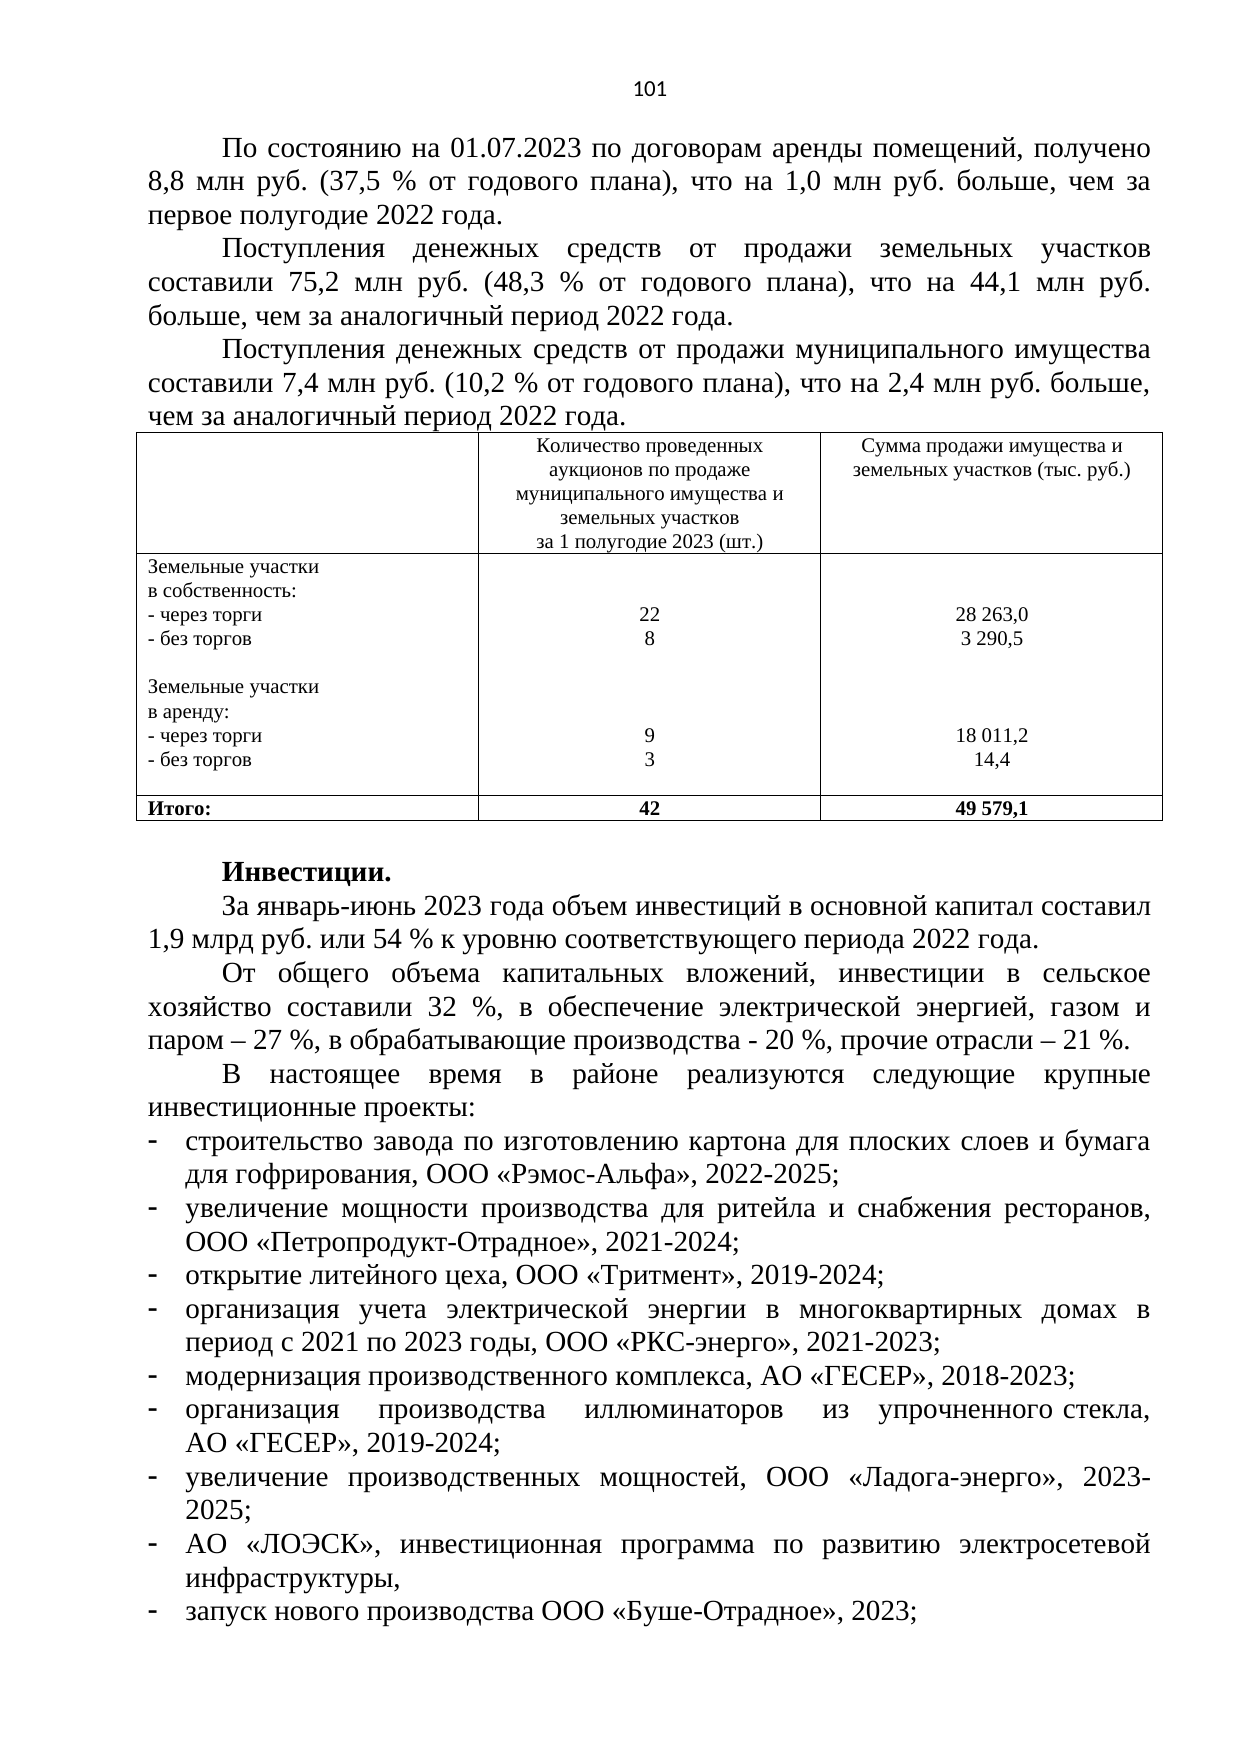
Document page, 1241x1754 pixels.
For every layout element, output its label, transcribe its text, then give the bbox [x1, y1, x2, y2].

list увеличение производственных мощностей, ООО «Ладога-энерго», 2023-2025; [148, 1459, 1152, 1526]
text От общего объема капитальных вложений, инвестиции в сельское хозяйство составили 32 %, в обеспечение электрической энергией, газом и паром – 27 %, в обрабатывающие производства - 20 %, прочие отрасли – 21 %. [148, 955, 1152, 1056]
list модернизация производственного комплекса, АО «ГЕСЕР», 2018-2023; [148, 1358, 1152, 1392]
table_header Количество проведенных аукционов по продаже муниципального имущества и земельных участков за 1 полугодие 2023 (шт.) [479, 433, 820, 553]
table_cell 42 [479, 796, 820, 820]
list увеличение мощности производства для ритейла и снабжения ресторанов, ООО «Петропродукт-Отрадное», 2021-2024; [148, 1190, 1152, 1257]
table_cell 22 8 9 3 [479, 554, 820, 795]
list строительство завода по изготовлению картона для плоских слоев и бумага для гофрирования, ООО «Рэмос-Альфа», 2022-2025; [148, 1123, 1152, 1190]
table_cell 28 263,0 3 290,5 18 011,2 14,4 [821, 554, 1162, 795]
text Поступления денежных средств от продажи земельных участков составили 75,2 млн руб. (48,3 % от годового плана), что на 44,1 млн руб. больше, чем за аналогичный период 2022 года. [148, 231, 1152, 331]
table_header Сумма продажи имущества и земельных участков (тыс. руб.) [821, 433, 1162, 553]
list АО «ЛОЭСК», инвестиционная программа по развитию электросетевой инфраструктуры, [148, 1526, 1152, 1593]
text Инвестиции. [148, 854, 1152, 888]
text По состоянию на 01.07.2023 по договорам аренды помещений, получено 8,8 млн руб. (37,5 % от годового плана), что на 1,0 млн руб. больше, чем за первое полугодие 2022 года. [148, 130, 1152, 231]
list открытие литейного цеха, ООО «Тритмент», 2019-2024; [148, 1257, 1152, 1291]
text За январь-июнь 2023 года объем инвестиций в основной капитал составил 1,9 млрд руб. или 54 % к уровню соответствующего периода 2022 года. [148, 888, 1152, 955]
table_cell Земельные участки в собственность: - через торги - без торгов Земельные участки в аренду: - через торги - без торгов [137, 554, 478, 795]
list запуск нового производства ООО «Буше-Отрадное», 2023; [148, 1593, 1152, 1627]
table_cell 49 579,1 [821, 796, 1162, 820]
table_cell Итого: [137, 796, 478, 820]
list организация учета электрической энергии в многоквартирных домах в период с 2021 по 2023 годы, ООО «РКС-энерго», 2021-2023; [148, 1291, 1152, 1358]
list организация производства иллюминаторов из упрочненного стекла, АО «ГЕСЕР», 2019-2024; [148, 1392, 1152, 1459]
text В настоящее время в районе реализуются следующие крупные инвестиционные проекты: [148, 1056, 1152, 1123]
table_header [137, 433, 478, 553]
text Поступления денежных средств от продажи муниципального имущества составили 7,4 млн руб. (10,2 % от годового плана), что на 2,4 млн руб. больше, чем за аналогичный период 2022 года. [148, 331, 1152, 432]
